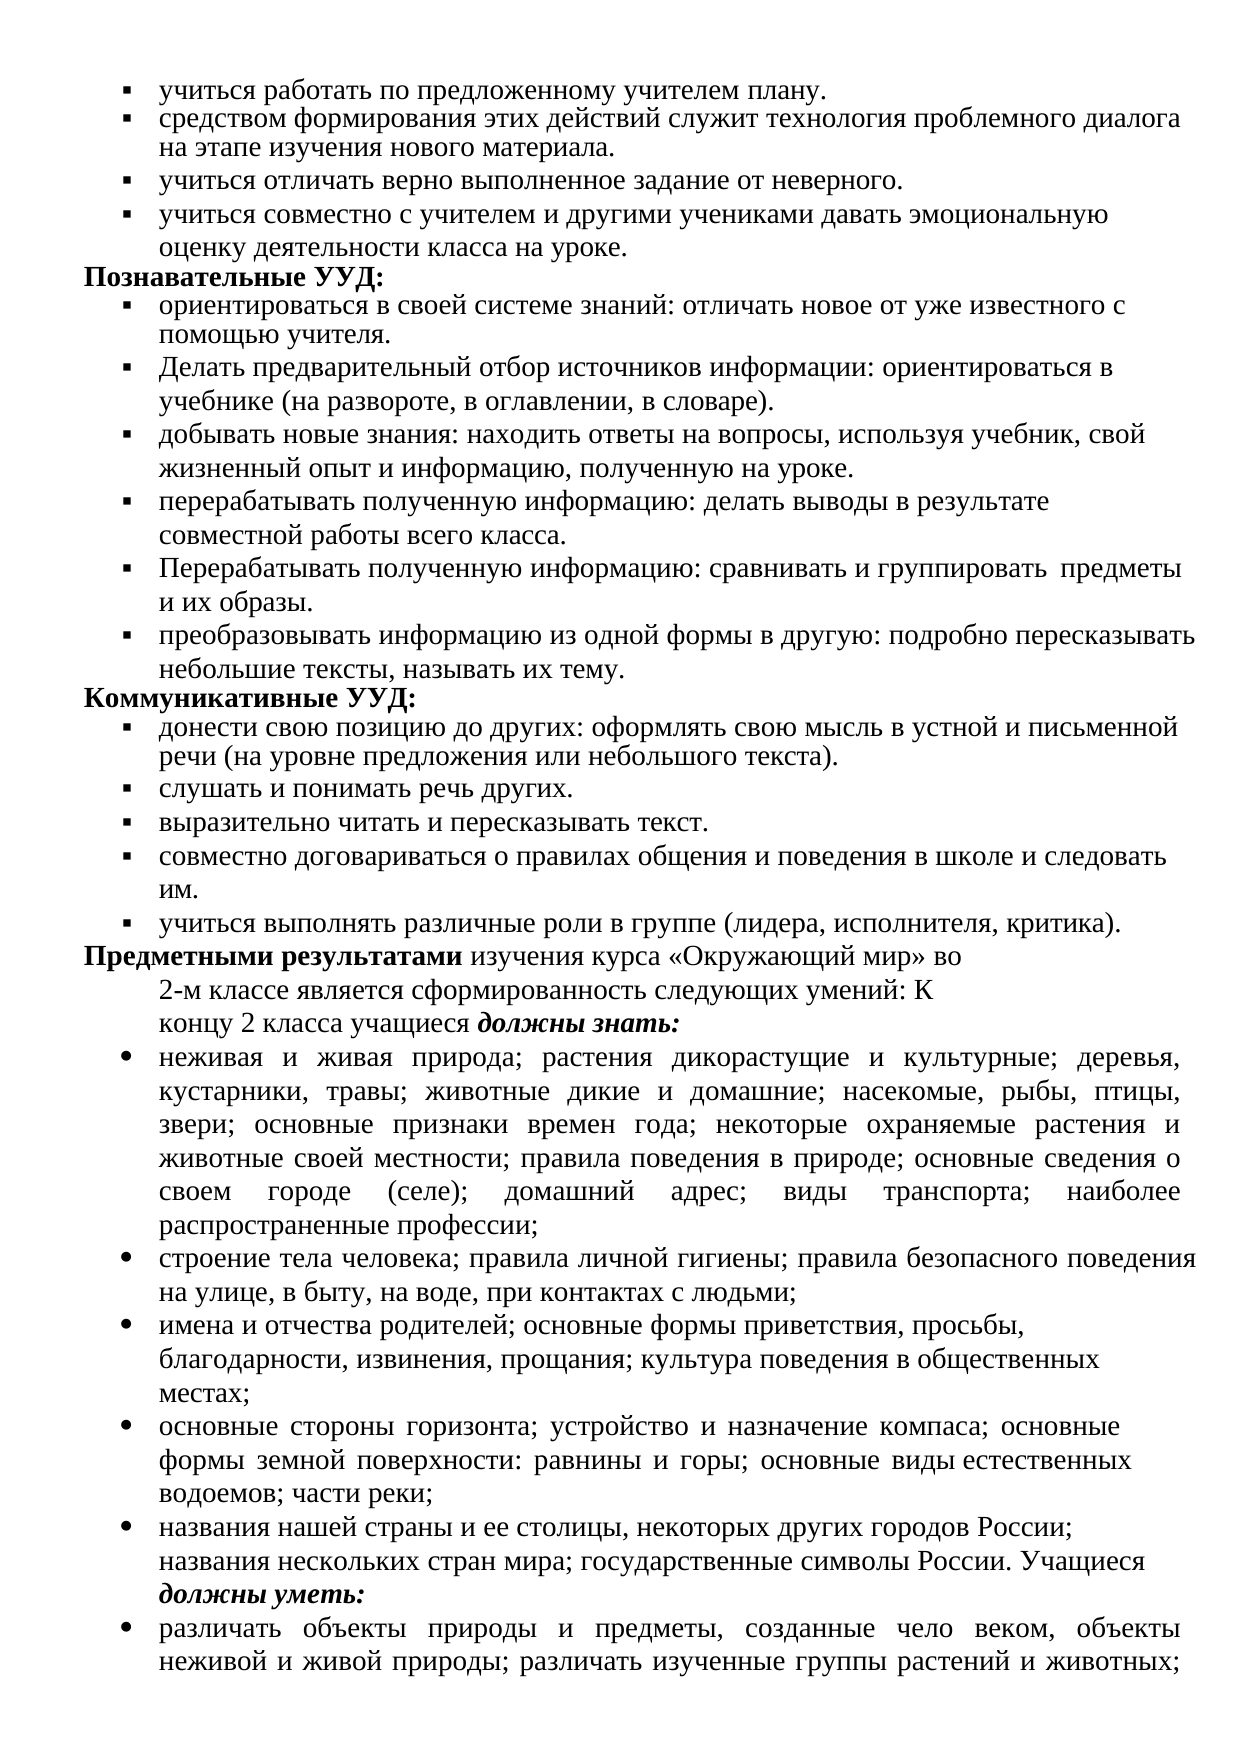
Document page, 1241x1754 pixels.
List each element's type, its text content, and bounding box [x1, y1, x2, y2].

list неживая и живая природа; растения дикорастущие и культурные; деревья, кустарники, травы; животные дикие и домашние; насекомые, рыбы, птицы, звери; основные признаки времен года; некоторые охраняемые растения и животные своей местности; правила поведения в природе; основные сведения о своем городе (селе); домашний адрес; виды транспорта; наиболее распространенные профессии; [121, 1039, 1181, 1240]
list средством формирования этих действий служит технология проблемного диалога на этапе изучения нового материала. [121, 105, 1196, 162]
list учиться совместно с учителем и другими учениками давать эмоциональную оценку деятельности класса на уроке. [121, 196, 1196, 263]
list ориентироваться в своей системе знаний: отличать новое от уже известного с помощью учителя. [121, 292, 1196, 349]
list выразительно читать и пересказывать текст. [121, 804, 1196, 838]
list перерабатывать полученную информацию: делать выводы в результате совместной работы всего класса. [121, 483, 1196, 550]
list учиться работать по предложенному учителем плану. [121, 76, 1196, 105]
list имена и отчества родителей; основные формы приветствия, просьбы, благодарности, извинения, прощания; культура поведения в общественных местах; [121, 1307, 1181, 1408]
list слушать и понимать речь других. [121, 771, 1196, 804]
list учиться выполнять различные роли в группе (лидера, исполнителя, критика). [121, 905, 1196, 938]
list строение тела человека; правила личной гигиены; правила безопасного поведения на улице, в быту, на воде, при контактах с людьми; [121, 1240, 1196, 1307]
subtitle Коммуникативные УУД: [84, 685, 1196, 713]
list донести свою позицию до других: оформлять свою мысль в устной и письменной речи (на уровне предложения или небольшого текста). [121, 713, 1196, 771]
list добывать новые знания: находить ответы на вопросы, используя учебник, свой жизненный опыт и информацию, полученную на уроке. [121, 416, 1196, 483]
list основные стороны горизонта; устройство и назначение компаса; основные формы земной поверхности: равнины и горы; основные виды естественных водоемов; части реки; [121, 1408, 1182, 1509]
list Делать предварительный отбор источников информации: ориентироваться в учебнике (на развороте, в оглавлении, в словаре). [121, 349, 1196, 416]
list преобразовывать информацию из одной формы в другую: подробно пересказывать небольшие тексты, называть их тему. [121, 617, 1196, 684]
text Предметными результатами изучения курса «Окружающий мир» во 2-м классе является сформированность следующих умений: К концу 2 класса учащиеся должны знать: [84, 938, 979, 1039]
list совместно договариваться о правилах общения и поведения в школе и следовать им. [121, 838, 1196, 905]
list названия нашей страны и ее столицы, некоторых других городов России; названия нескольких стран мира; государственные символы России. Учащиеся должны уметь: [121, 1509, 1167, 1610]
list учиться отличать верно выполненное задание от неверного. [121, 162, 1196, 196]
list Перерабатывать полученную информацию: сравнивать и группировать предметы и их образы. [121, 550, 1196, 617]
subtitle Познавательные УУД: [84, 263, 1196, 292]
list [121, 1610, 1182, 1677]
